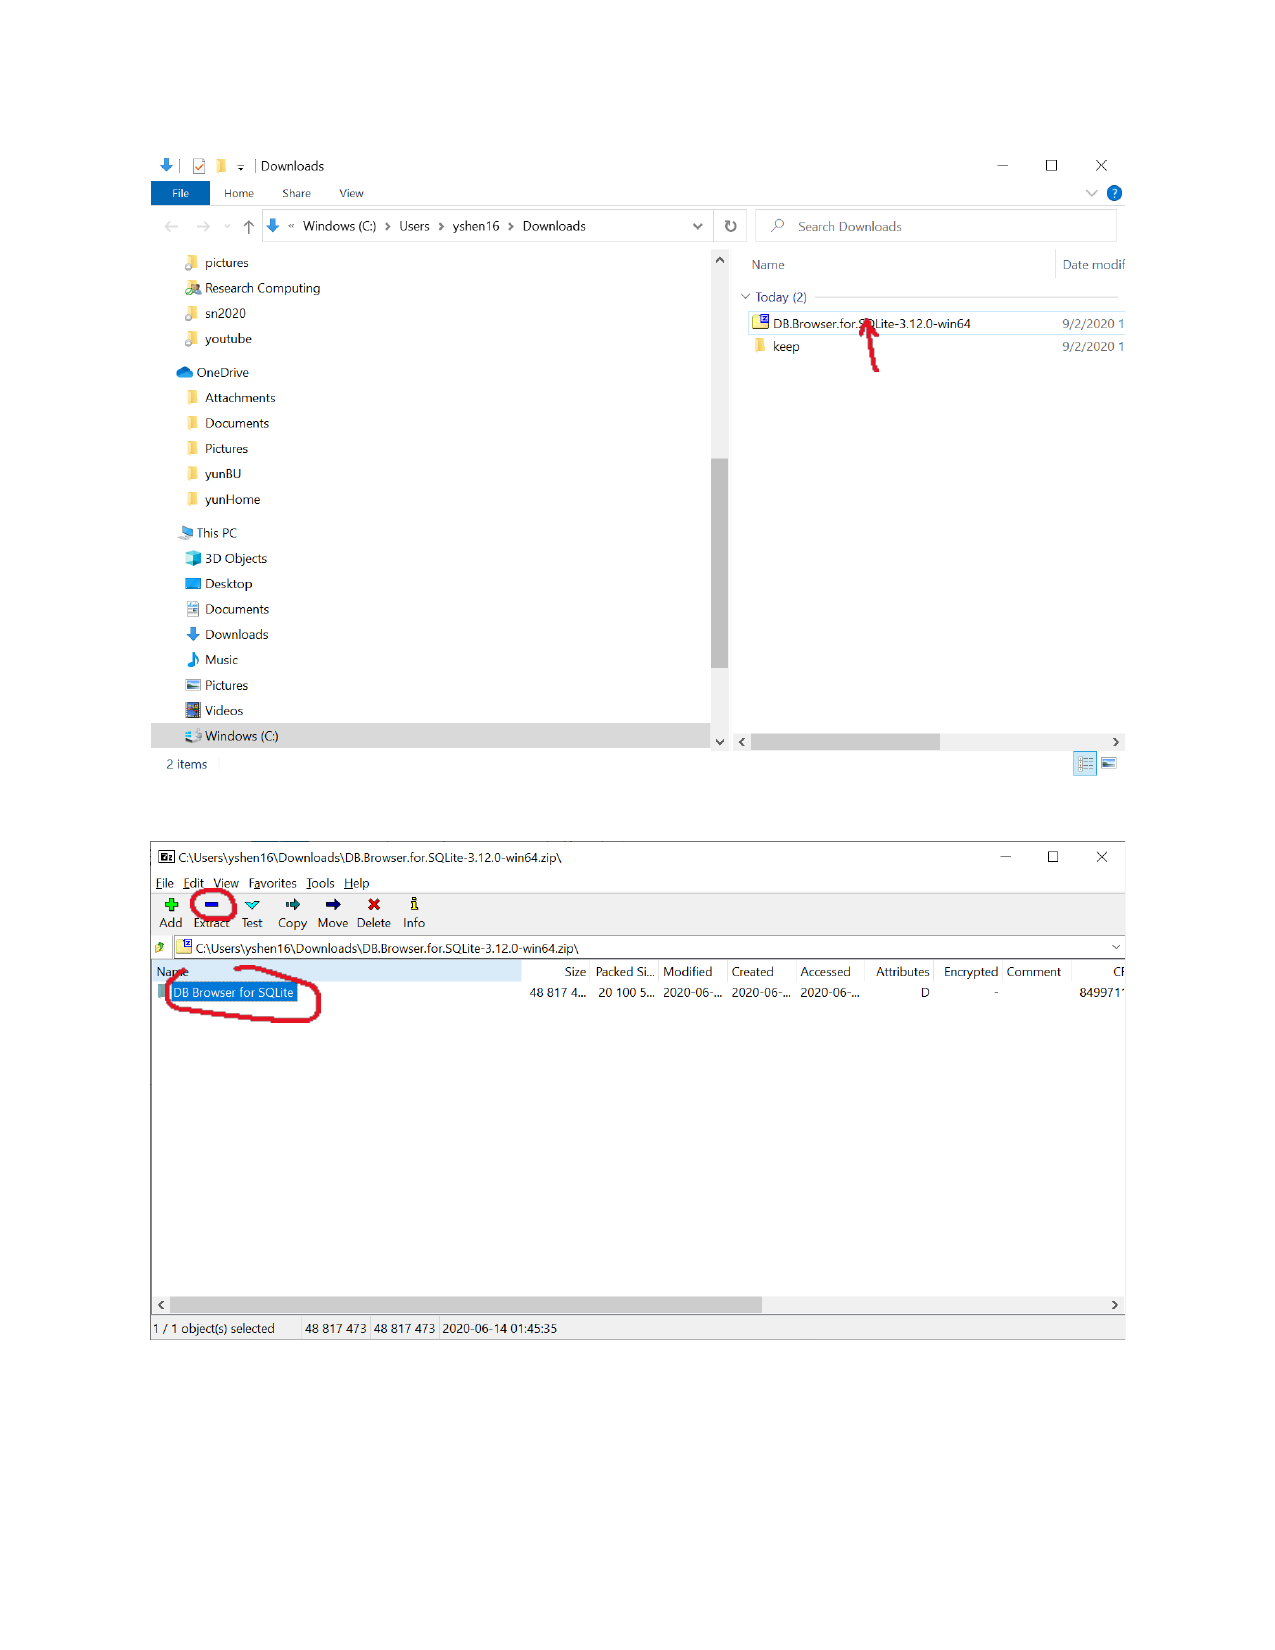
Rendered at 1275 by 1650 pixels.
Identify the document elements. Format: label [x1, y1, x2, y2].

picture [150, 150, 1125, 776]
picture [150, 841, 1125, 1340]
